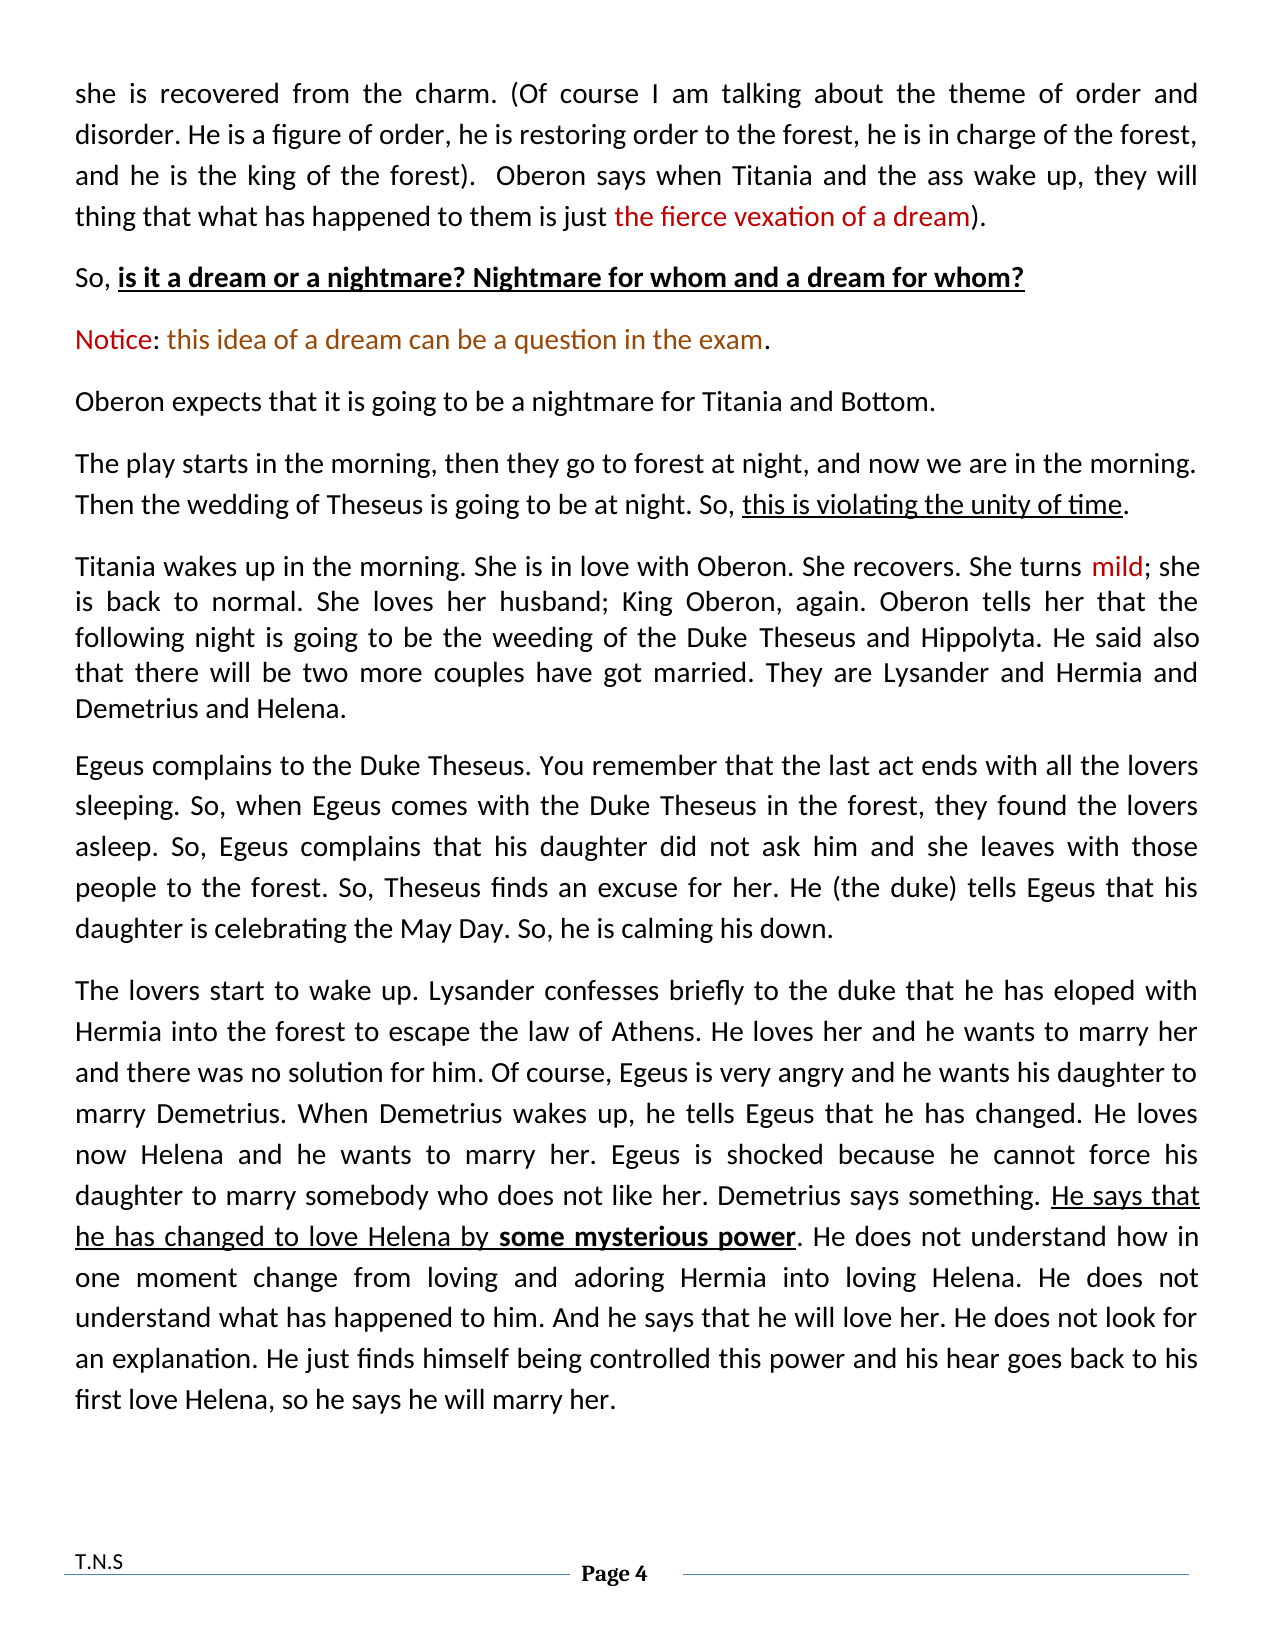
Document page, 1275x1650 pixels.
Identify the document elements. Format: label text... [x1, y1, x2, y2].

text Notice: this idea of a dream can be a question in the exam. [75, 321, 1200, 357]
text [75, 75, 1200, 233]
text The lovers start to wake up. Lysander confesses briefly to the duke that he has eloped with Hermia into the forest to escape the law of Athens. He loves her and he wants to marry her and there was no solution for him. Of course, Egeus is very angry and he wants his daughter to marry Demetrius. When Demetrius wakes up, he tells Egeus that he has changed. He loves now Helena and he wants to marry her. Egeus is shocked because he cannot force his daughter to marry somebody who does not like her. Demetrius says something. He says that he has changed to love Helena by some mysterious power. He does not understand how in one moment change from loving and adoring Hermia into loving Helena. He does not understand what has happened to him. And he says that he will love her. He does not look for an explanation. He just finds himself being controlled this power and his hear goes back to his first love Helena, so he says he will marry her. [75, 972, 1200, 1417]
text Titania wakes up in the morning. She is in love with Oberon. She recovers. She turns mild; she is back to normal. She loves her husband; King Oberon, again. Oberon tells her that the following night is going to be the weeding of the Duke Theseus and Hippolyta. He said also that there will be two more couples have got married. They are Lysander and Hermia and Demetrius and Helena. [75, 548, 1200, 726]
text Egeus complains to the Duke Theseus. You remember that the last act ends with all the lovers sleeping. So, when Egeus comes with the Duke Theseus in the forest, they found the lovers asleep. So, Egeus complains that his daughter did not ask him and she leaves with those people to the forest. So, Theseus finds an excuse for her. He (the duke) tells Egeus that his daughter is celebrating the May Day. So, he is calming his down. [75, 747, 1200, 946]
text The play starts in the morning, then they go to forest at night, and now we are in the morning. Then the wedding of Theseus is going to be at night. So, this is violating the unity of time. [75, 445, 1200, 521]
text So, is it a dream or a nightmare? Nightmare for whom and a dream for whom? [75, 259, 1200, 295]
text Oberon expects that it is going to be a nightmare for Titania and Bottom. [75, 383, 1200, 419]
